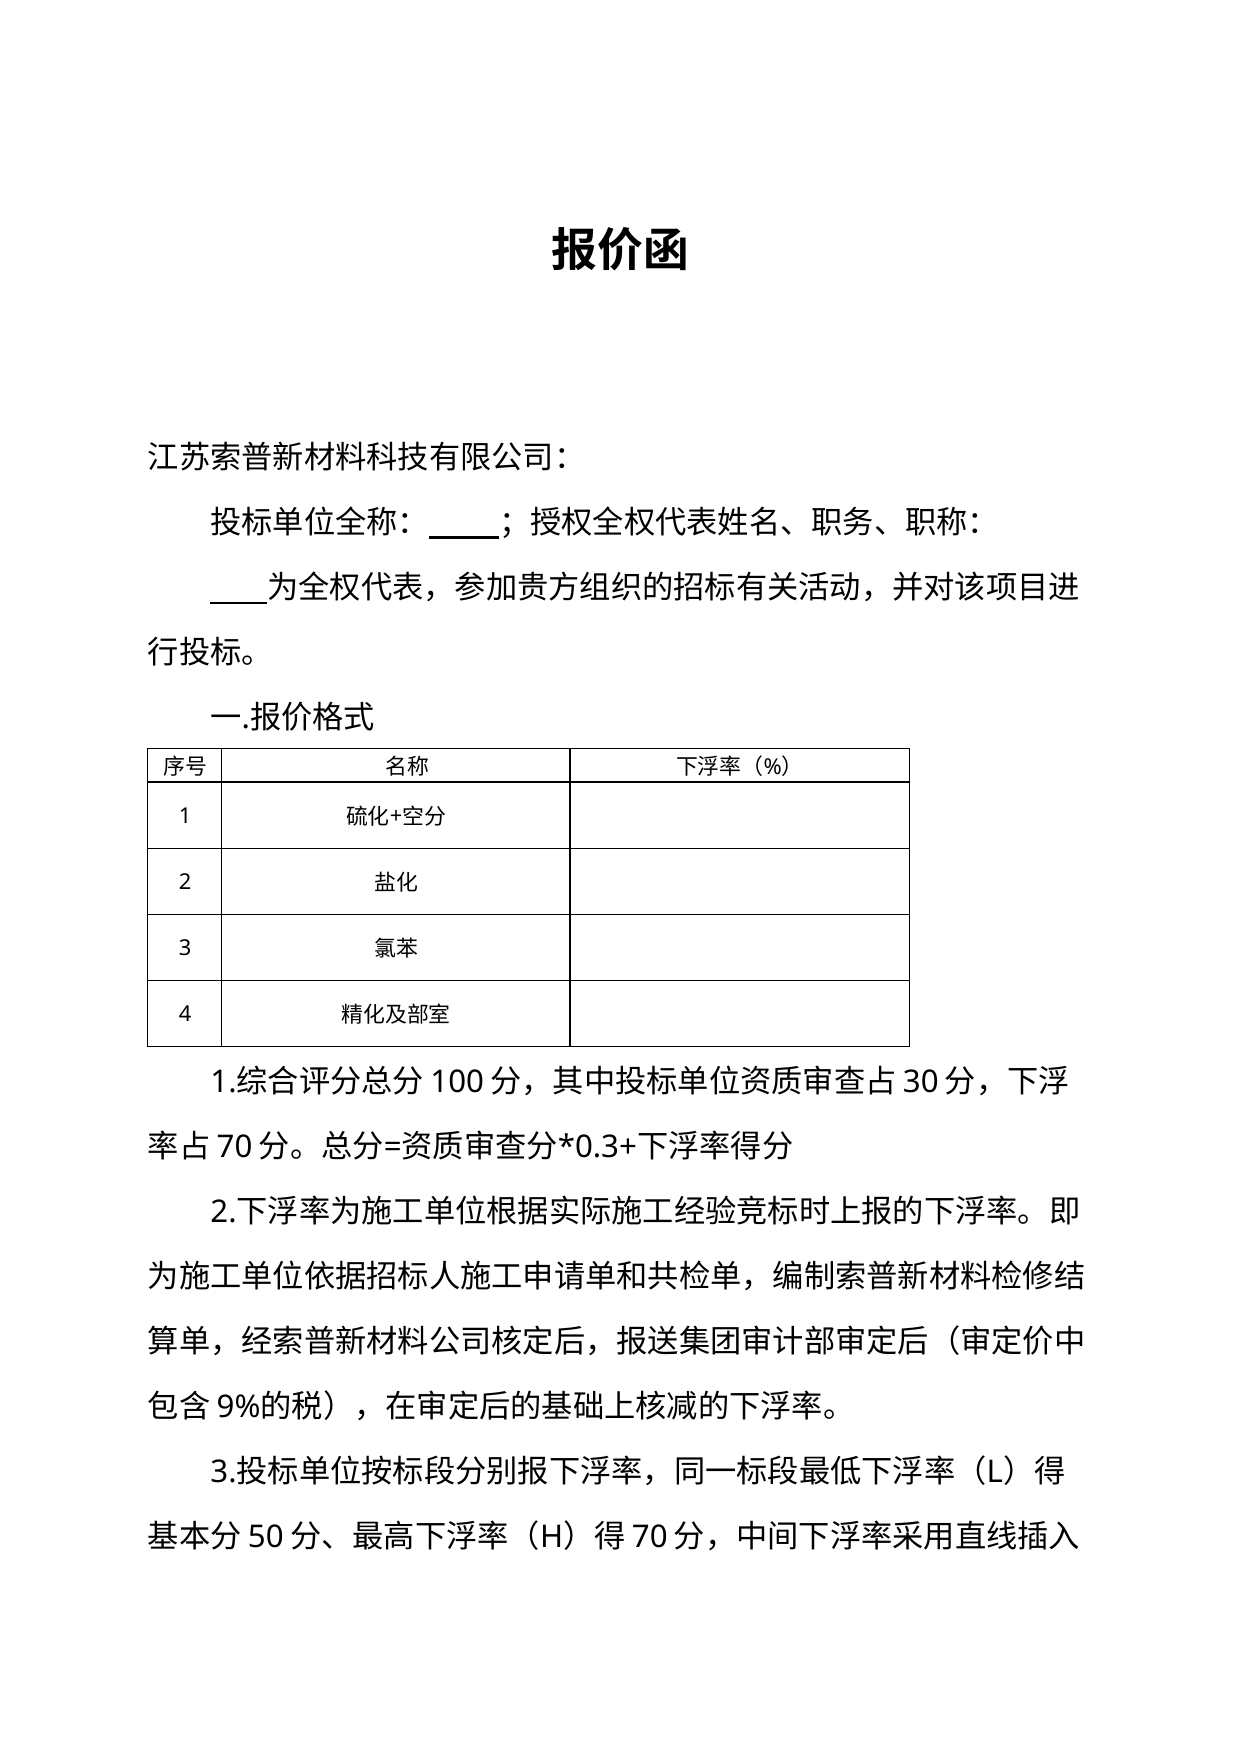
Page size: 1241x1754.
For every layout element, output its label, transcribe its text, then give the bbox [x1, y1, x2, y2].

table_cell [571, 915, 909, 979]
table_cell [571, 849, 909, 913]
table_header 名称 [222, 749, 569, 781]
text 一.报价格式 [148, 683, 1092, 748]
table_cell 4 [148, 981, 221, 1046]
subtitle 报价函 [148, 197, 1092, 295]
text 江苏索普新材料科技有限公司： [148, 423, 1092, 488]
table_cell 精化及部室 [222, 981, 569, 1046]
text 投标单位全称： ；授权全权代表姓名、职务、职称： [148, 488, 1092, 553]
table_header 下浮率（%） [571, 749, 909, 781]
table_cell 1 [148, 783, 221, 847]
text 2.下浮率为施工单位根据实际施工经验竞标时上报的下浮率。即为施工单位依据招标人施工申请单和共检单，编制索普新材料检修结算单，经索普新材料公司核定后，报送集团审计部审定后（审定价中包含9%的税），在审定后的基础上核减的下浮率。 [148, 1177, 1092, 1437]
table_cell 氯苯 [222, 915, 569, 979]
table_cell [571, 783, 909, 847]
table_header 序号 [148, 749, 221, 781]
table_cell 2 [148, 849, 221, 913]
text 为全权代表，参加贵方组织的招标有关活动，并对该项目进行投标。 [148, 553, 1092, 683]
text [148, 1437, 1092, 1567]
table_cell 盐化 [222, 849, 569, 913]
table_cell 3 [148, 915, 221, 979]
text 1.综合评分总分100分，其中投标单位资质审查占30分，下浮率占70分。总分=资质审查分*0.3+下浮率得分 [148, 1047, 1092, 1177]
table_cell 硫化+空分 [222, 783, 569, 847]
table_cell [571, 981, 909, 1046]
